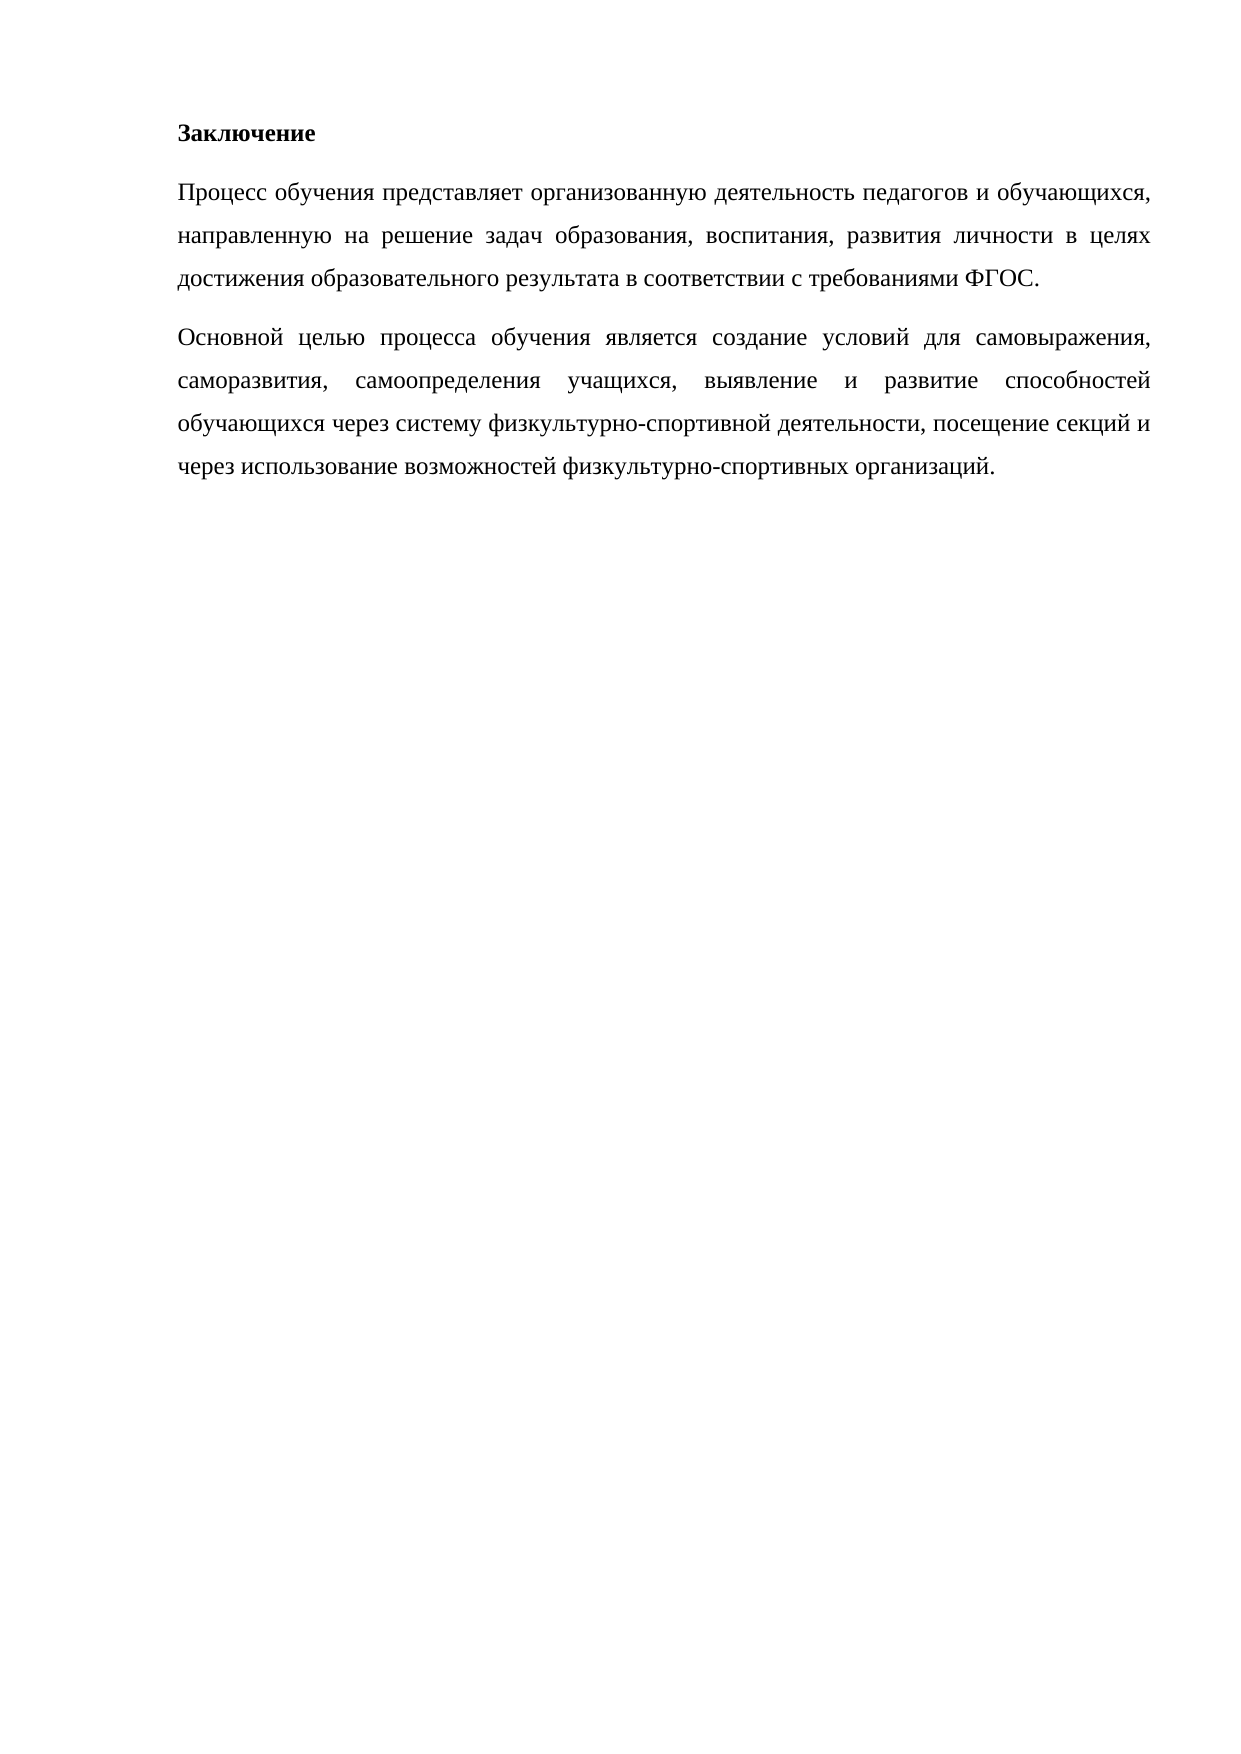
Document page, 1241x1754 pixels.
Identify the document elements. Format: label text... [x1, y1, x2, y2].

text Основной целью процесса обучения является создание условий для самовыражения, саморазвития, самоопределения учащихся, выявление и развитие способностей обучающихся через систему физкультурно-спортивной деятельности, посещение секций и через использование возможностей физкультурно-спортивных организаций. [177, 322, 1152, 480]
text Заключение [177, 118, 1152, 147]
text Процесс обучения представляет организованную деятельность педагогов и обучающихся, направленную на решение задач образования, воспитания, развития личности в целях достижения образовательного результата в соответствии с требованиями ФГОС. [177, 177, 1152, 292]
